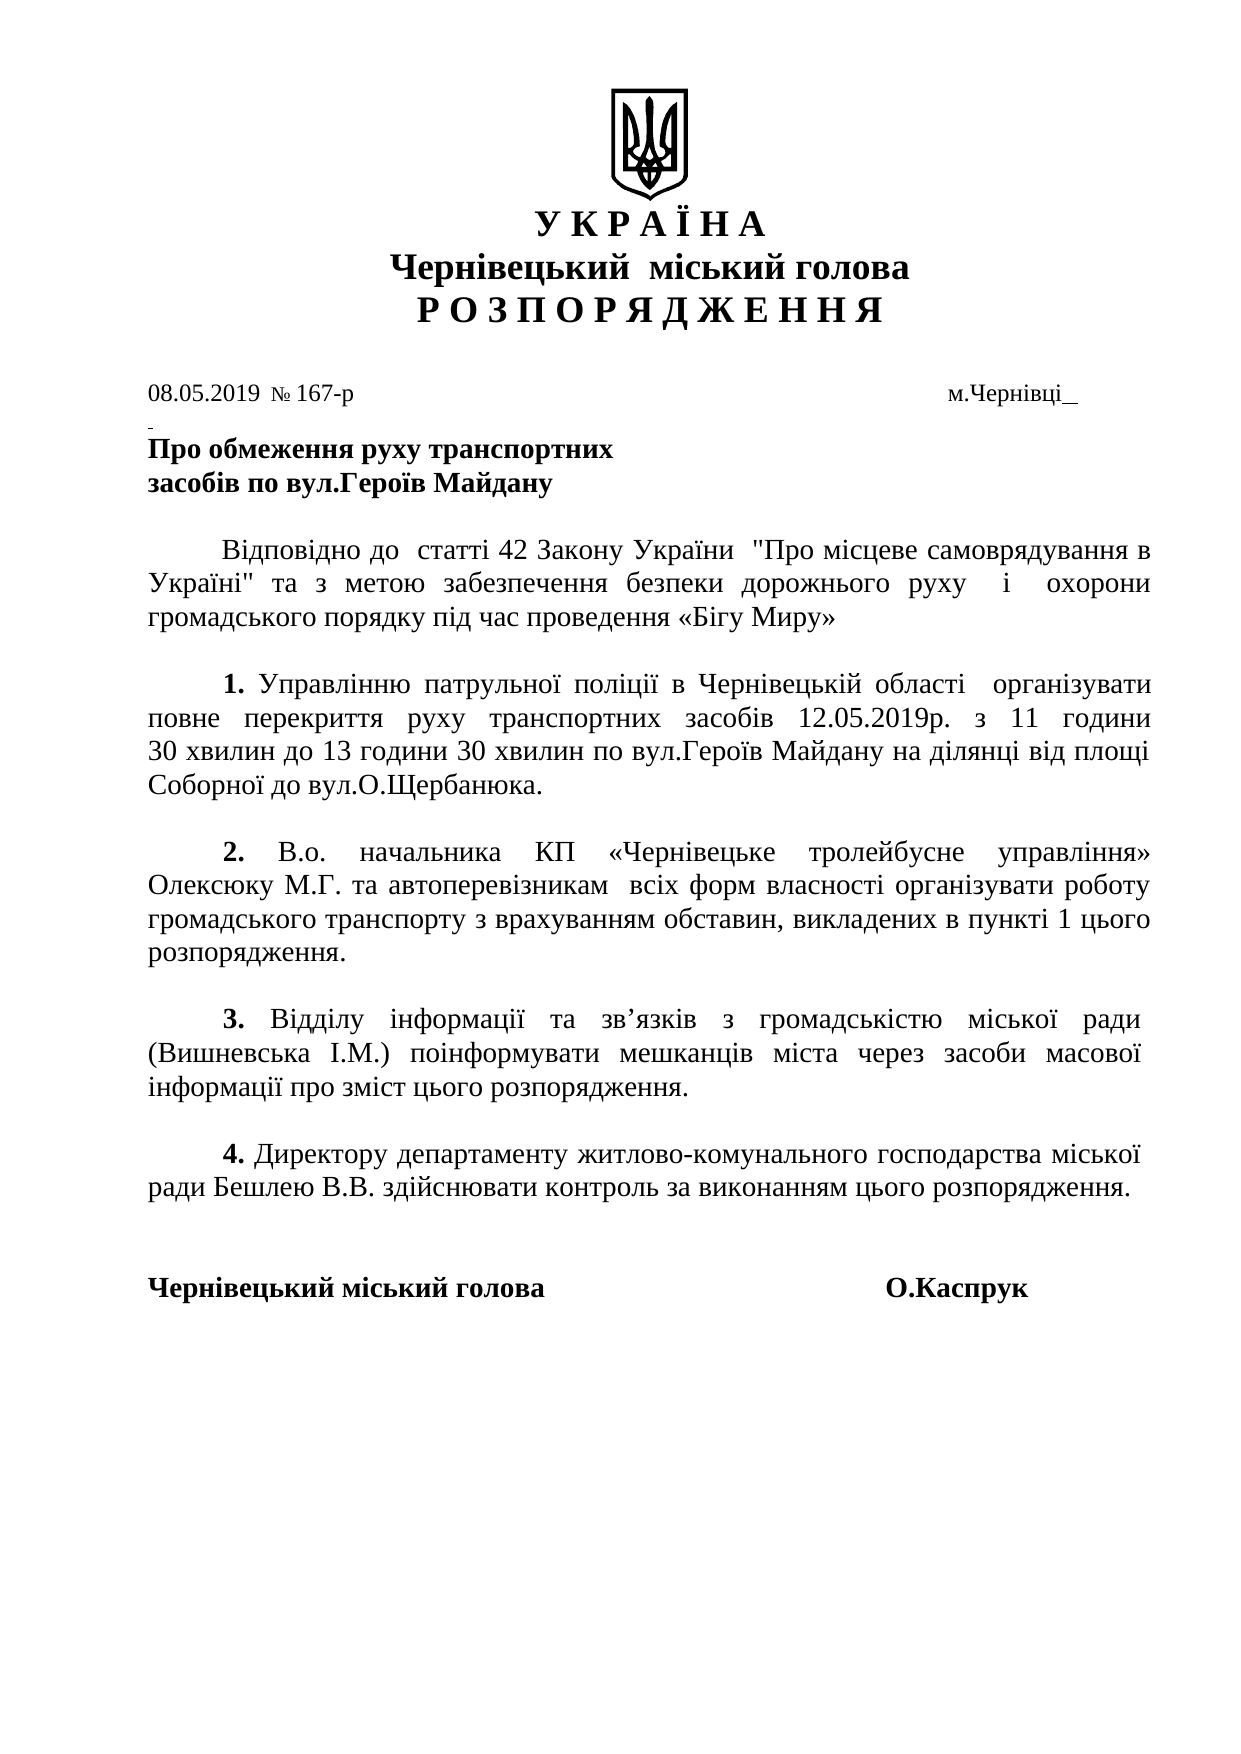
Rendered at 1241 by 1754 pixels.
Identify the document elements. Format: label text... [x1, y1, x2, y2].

text Про обмеження руху транспортних [148, 431, 1152, 465]
text 4. Директору департаменту житлово-комунального господарства міської ради Бешлею В.В. здійснювати контроль за виконанням цього розпорядження. [148, 1136, 1141, 1203]
subtitle Р О З П О Р Я Д Ж Е Н Н Я [148, 287, 1152, 330]
text У К Р А Ї Н А [148, 201, 1152, 244]
text 3. Відділу інформації та зв’язків з громадськістю міської ради (Вишневська І.М.) поінформувати мешканців міста через засоби масової інформації про зміст цього розпорядження. [148, 1002, 1141, 1102]
text 2. В.о. начальника КП «Чернівецьке тролейбусне управління» Олексюку М.Г. та автоперевізникам всіх форм власності організувати роботу громадського транспорту з врахуванням обставин, викладених в пункті 1 цього розпорядження. [148, 834, 1152, 968]
text Відповідно до статті 42 Закону України "Про місцеве самоврядування в Україні" та з метою забезпечення безпеки дорожнього руху і охорони громадського порядку під час проведення «Бігу Миру» [148, 532, 1152, 633]
text засобів по вул.Героїв Майдану [148, 465, 1152, 498]
text Чернівецький міський голова [148, 244, 1152, 287]
text 08.05.2019 № 167-р м.Чернівці [148, 378, 1152, 407]
text Чернівецький міський голова О.Каспрук [148, 1270, 1152, 1303]
text 1. Управлінню патрульної поліції в Чернівецькій області організувати повне перекриття руху транспортних засобів 12.05.2019р. з 11 години 30 хвилин до 13 години 30 хвилин по вул.Героїв Майдану на ділянці від площі Соборної до вул.О.Щербанюка. [148, 666, 1152, 800]
